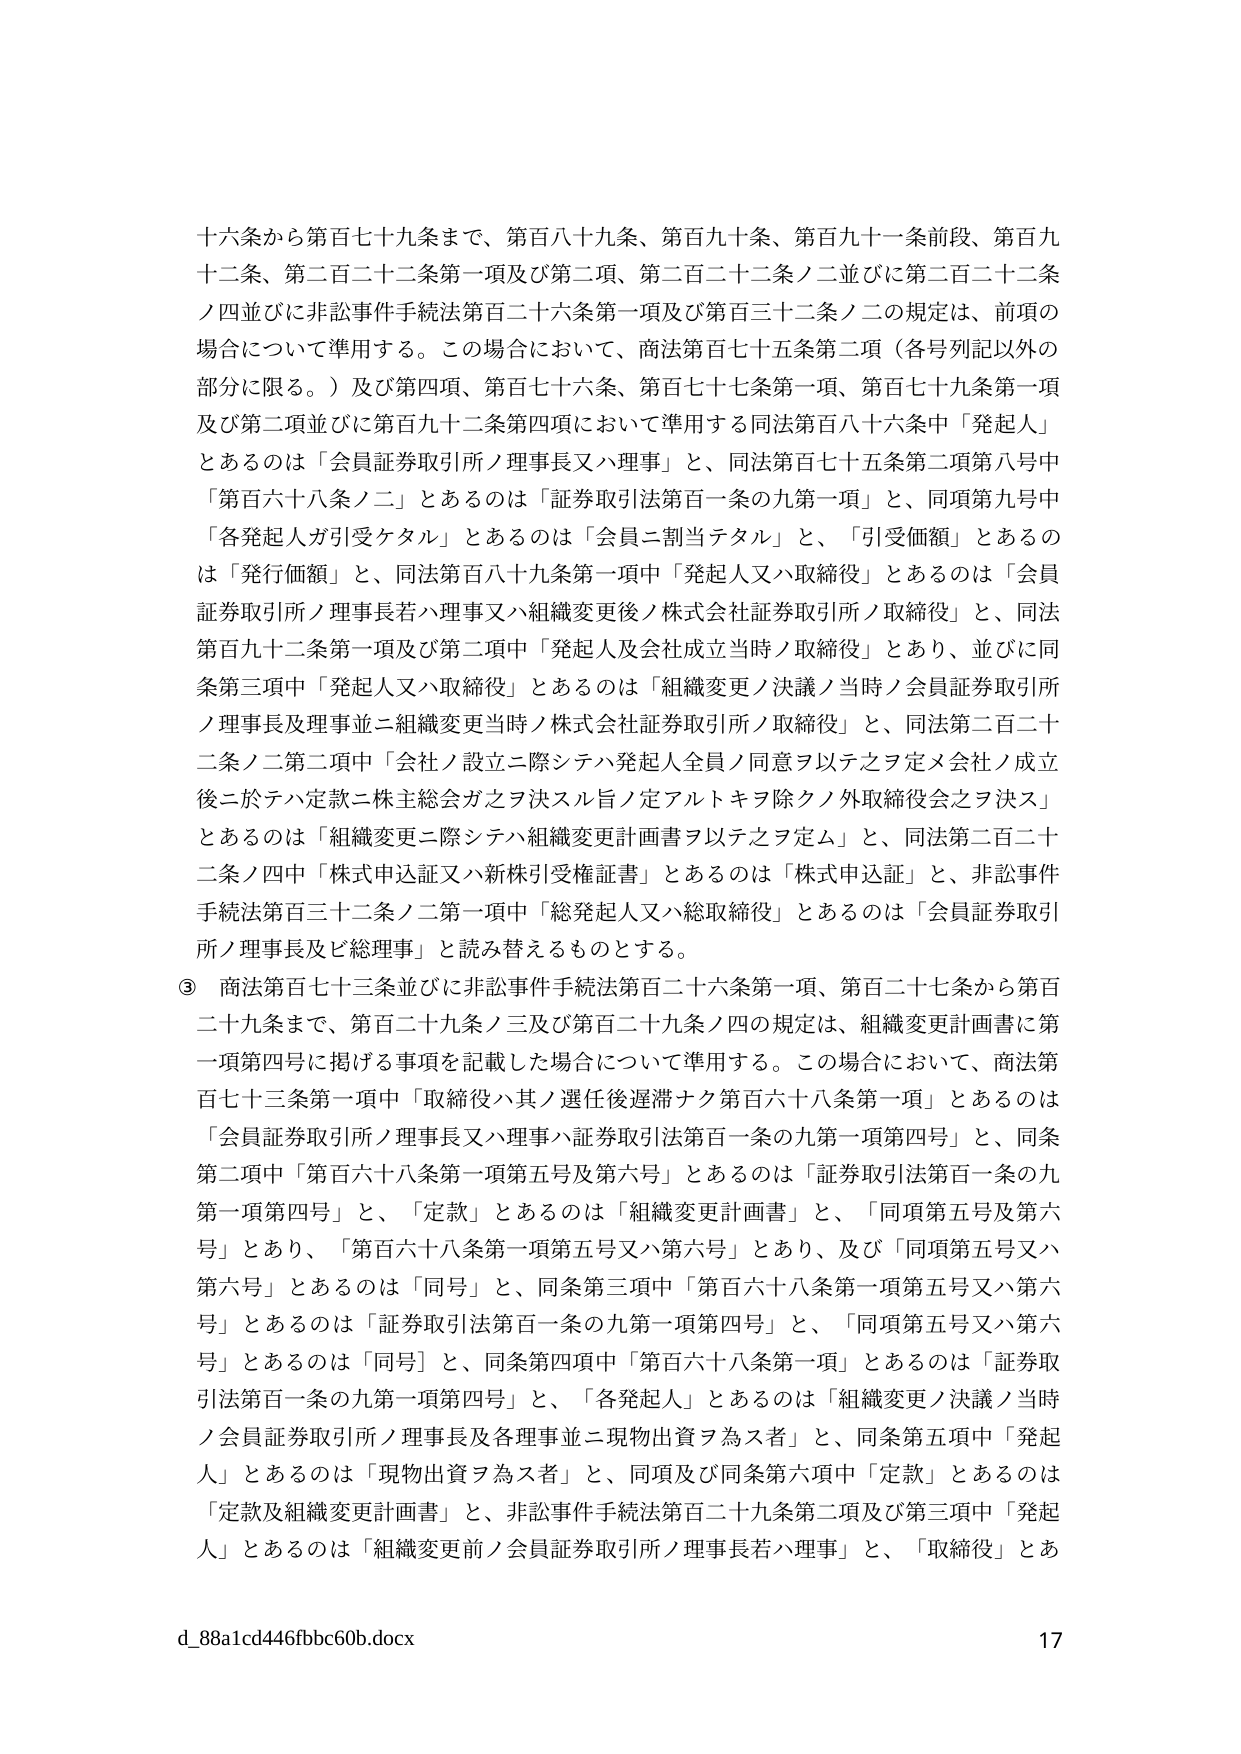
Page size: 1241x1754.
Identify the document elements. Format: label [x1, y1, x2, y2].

text [177, 217, 1063, 967]
text [177, 967, 1063, 1567]
